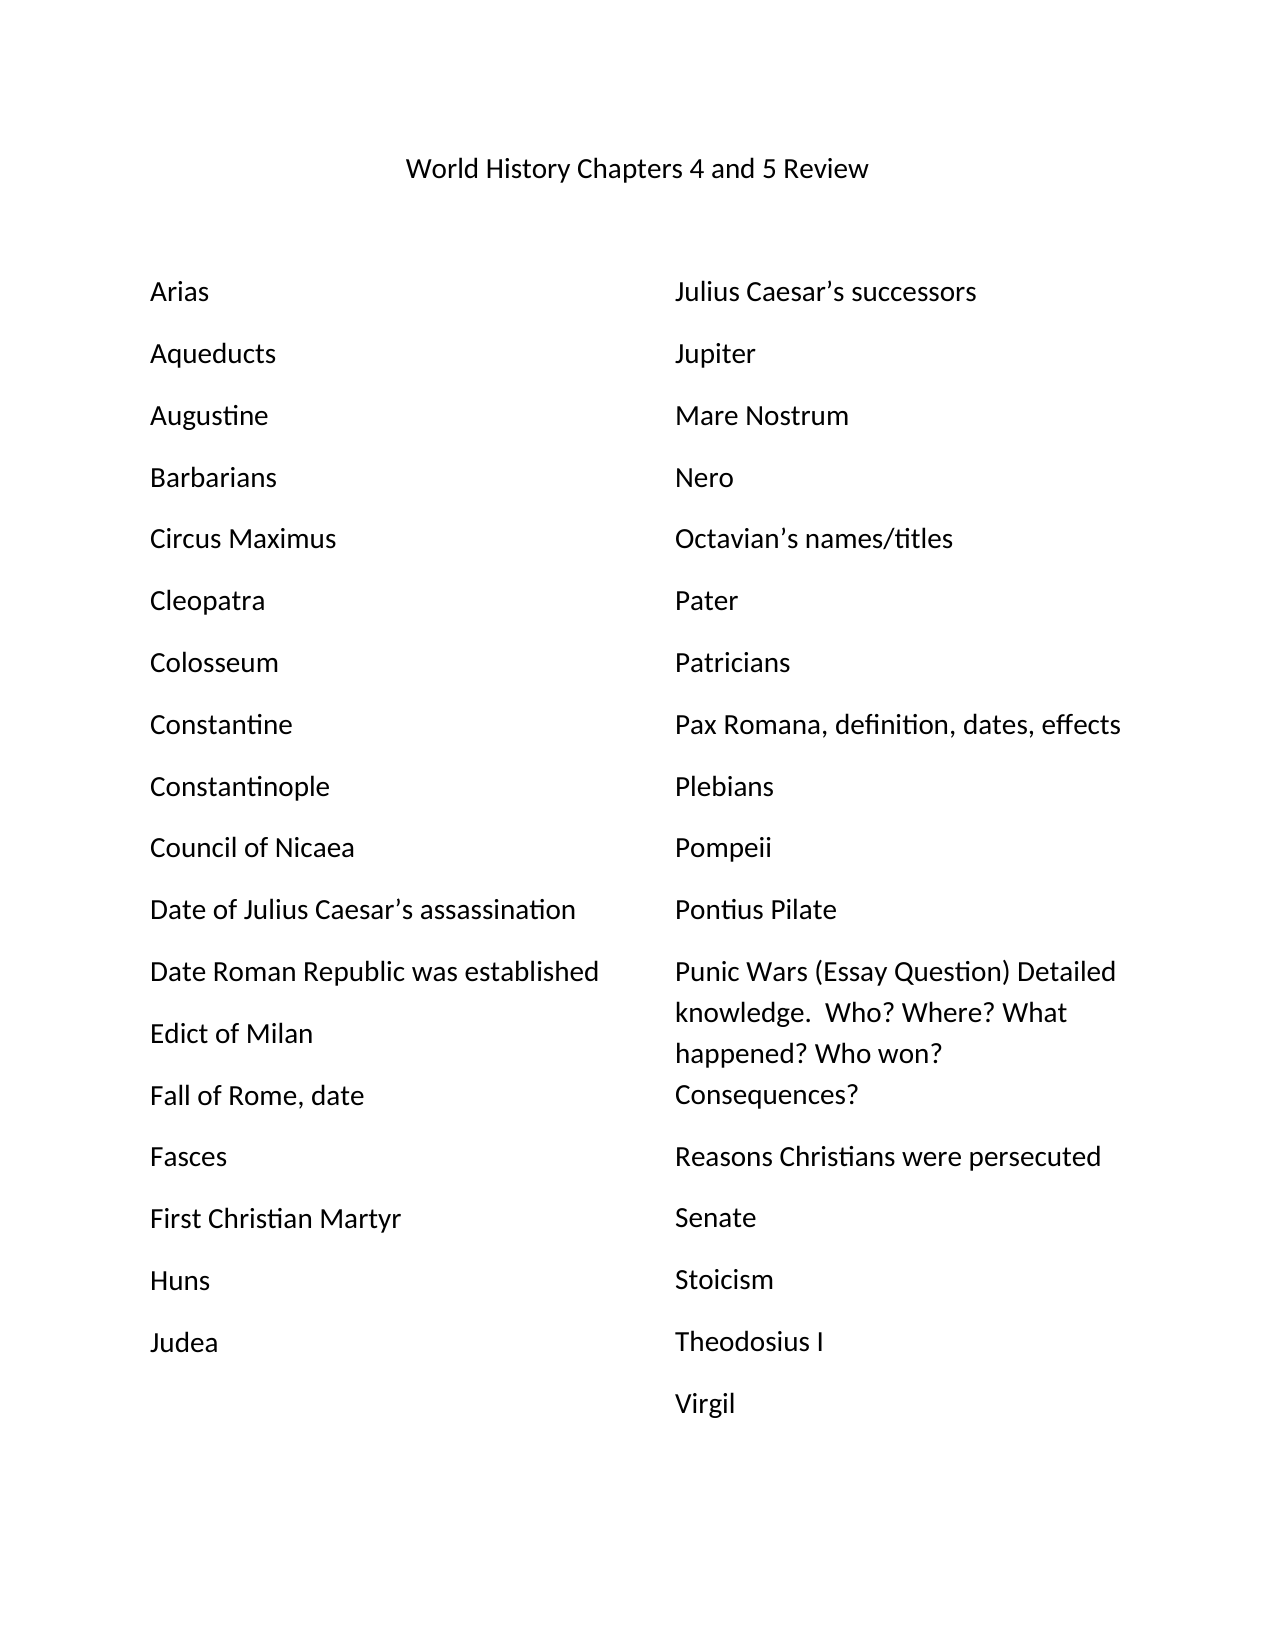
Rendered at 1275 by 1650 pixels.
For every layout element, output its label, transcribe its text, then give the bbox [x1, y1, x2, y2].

text Circus Maximus [150, 521, 600, 556]
text Pax Romana, definition, dates, effects [675, 706, 1125, 742]
text Julius Caesar’s successors [675, 273, 1125, 309]
text Barbarians [150, 459, 600, 494]
text Jupiter [675, 335, 1125, 371]
text Date Roman Republic was established [150, 953, 600, 989]
text Date of Julius Caesar’s assassination [150, 891, 600, 927]
text Reasons Christians were persecuted [675, 1138, 1125, 1173]
text Constantine [150, 706, 600, 742]
text Plebians [675, 768, 1125, 803]
text Octavian’s names/titles [675, 521, 1125, 556]
text Patricians [675, 644, 1125, 680]
text Judea [150, 1324, 600, 1359]
text Augustine [150, 397, 600, 433]
text Senate [675, 1199, 1125, 1235]
text Theodosius I [675, 1323, 1125, 1358]
text Nero [675, 459, 1125, 494]
text Council of Nicaea [150, 829, 600, 865]
text Punic Wars (Essay Question) Detailed knowledge. Who? Where? What happened? Who won? Consequences? [675, 953, 1125, 1111]
text Constantinople [150, 768, 600, 803]
text Fall of Rome, date [150, 1077, 600, 1112]
text Fasces [150, 1138, 600, 1174]
text Edict of Milan [150, 1015, 600, 1050]
text Pontius Pilate [675, 891, 1125, 927]
text Pater [675, 582, 1125, 618]
text Virgil [675, 1385, 1125, 1420]
text Mare Nostrum [675, 397, 1125, 433]
text Arias [150, 273, 600, 309]
text Stoicism [675, 1261, 1125, 1297]
text Colosseum [150, 644, 600, 680]
text Huns [150, 1262, 600, 1297]
text World History Chapters 4 and 5 Review [150, 150, 1125, 186]
text First Christian Martyr [150, 1200, 600, 1236]
text Aqueducts [150, 335, 600, 371]
text Pompeii [675, 829, 1125, 865]
text Cleopatra [150, 582, 600, 618]
